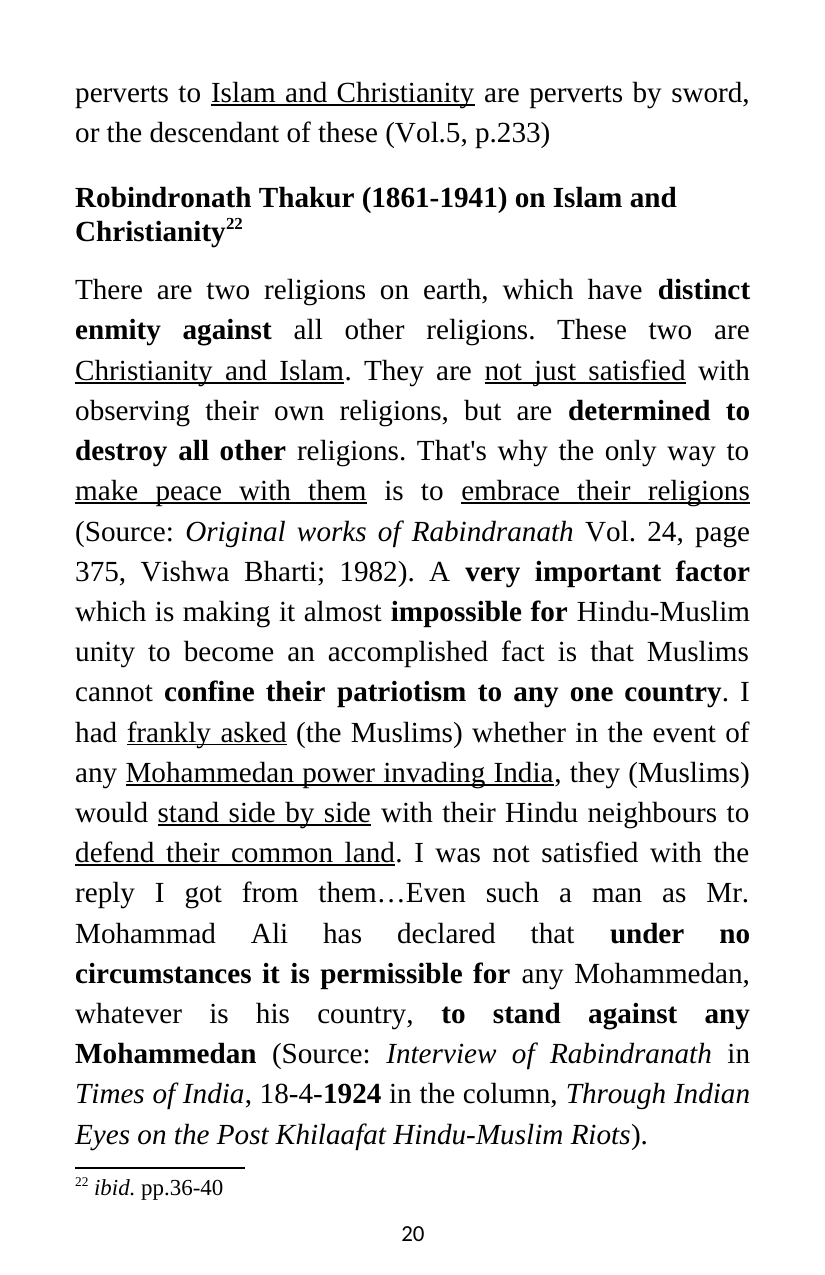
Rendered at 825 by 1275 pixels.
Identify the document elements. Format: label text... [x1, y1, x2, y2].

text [75, 75, 750, 149]
text There are two religions on earth, which have distinct enmity against all other religions. These two are Christianity and Islam. They are not just satisfied with observing their own religions, but are determined to destroy all other religions. That's why the only way to make peace with them is to embrace their religions (Source: Original works of Rabindranath Vol. 24, page 375, Vishwa Bharti; 1982). A very important factor which is making it almost impossible for Hindu-Muslim unity to become an accomplished fact is that Muslims cannot confine their patriotism to any one country. I had frankly asked (the Muslims) whether in the event of any Mohammedan power invading India, they (Muslims) would stand side by side with their Hindu neighbours to defend their common land. I was not satisfied with the reply I got from them…Even such a man as Mr. Mohammad Ali has declared that under no circumstances it is permissible for any Mohammedan, whatever is his country, to stand against any Mohammedan (Source: Interview of Rabindranath in Times of India, 18-4-1924 in the column, Through Indian Eyes on the Post Khilaafat Hindu-Muslim Riots). [75, 272, 750, 1150]
subtitle Robindronath Thakur (1861-1941) on Islam and Christianity [75, 180, 750, 247]
